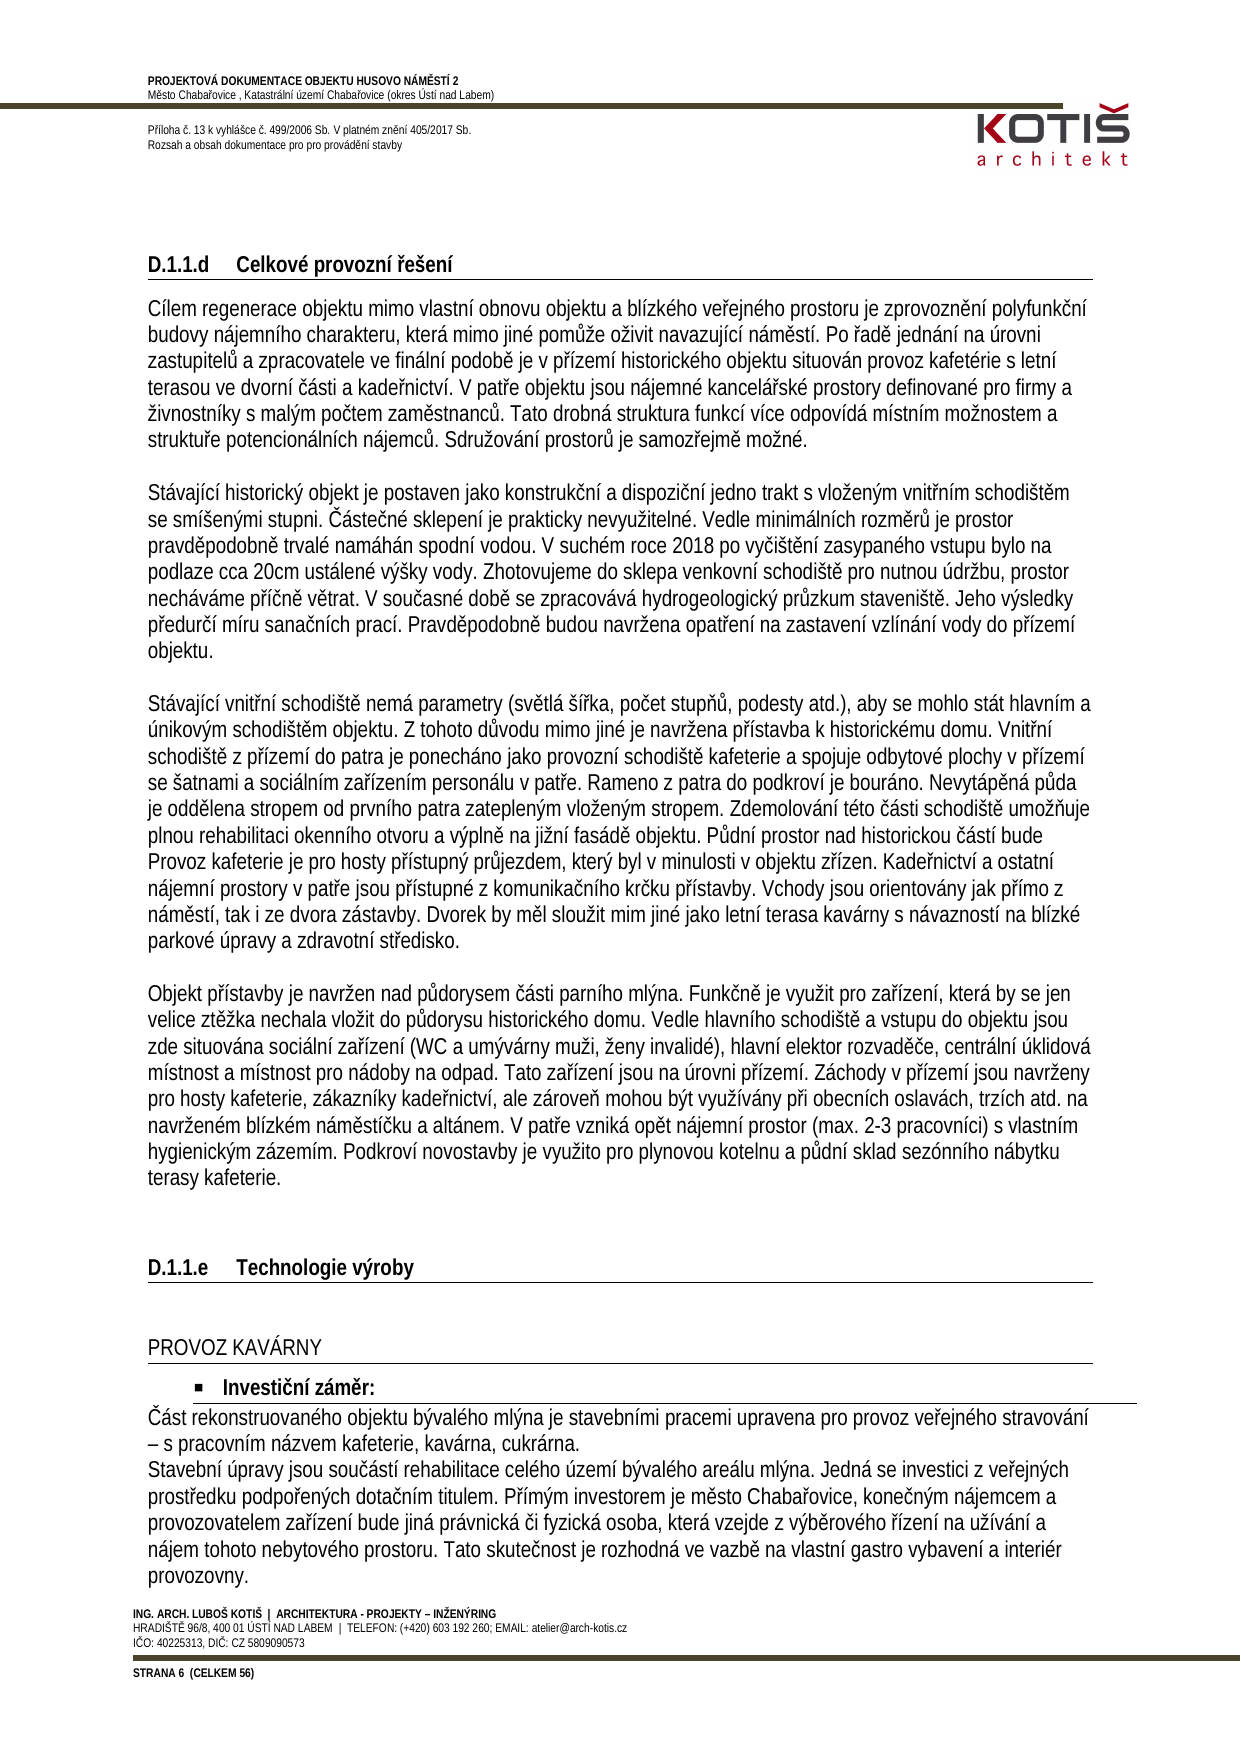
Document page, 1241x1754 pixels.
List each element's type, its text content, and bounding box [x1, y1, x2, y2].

text Objekt přístavby je navržen nad půdorysem části parního mlýna. Funkčně je využit pro zařízení, která by se jen velice ztěžka nechala vložit do půdorysu historického domu. Vedle hlavního schodiště a vstupu do objektu jsou zde situována sociální zařízení (WC a umývárny muži, ženy invalidé), hlavní elektor rozvaděče, centrální úklidová místnost a místnost pro nádoby na odpad. Tato zařízení jsou na úrovni přízemí. Záchody v přízemí jsou navrženy pro hosty kafeterie, zákazníky kadeřnictví, ale zároveň mohou být využívány při obecních oslavách, trzích atd. na navrženém blízkém náměstíčku a altánem. V patře vzniká opět nájemní prostor (max. 2-3 pracovníci) s vlastním hygienickým zázemím. Podkroví novostavby je využito pro plynovou kotelnu a půdní sklad sezónního nábytku terasy kafeterie. [148, 980, 1093, 1191]
picture [973, 99, 1132, 170]
subtitle Celkové provozní řešení [148, 251, 1093, 279]
text Stávající vnitřní schodiště nemá parametry (světlá šířka, počet stupňů, podesty atd.), aby se mohlo stát hlavním a únikovým schodištěm objektu. Z tohoto důvodu mimo jiné je navržena přístavba k historickému domu. Vnitřní schodiště z přízemí do patra je ponecháno jako provozní schodiště kafeterie a spojuje odbytové plochy v přízemí se šatnami a sociálním zařízením personálu v patře. Rameno z patra do podkroví je bouráno. Nevytápěná půda je oddělena stropem od prvního patra zatepleným vloženým stropem. Zdemolování této části schodiště umožňuje plnou rehabilitaci okenního otvoru a výplně na jižní fasádě objektu. Půdní prostor nad historickou částí bude [148, 690, 1093, 848]
text Část rekonstruovaného objektu bývalého mlýna je stavebními pracemi upravena pro provoz veřejného stravování – s pracovním názvem kafeterie, kavárna, cukrárna. [148, 1404, 1093, 1456]
text Provoz kafeterie je pro hosty přístupný průjezdem, který byl v minulosti v objektu zřízen. Kadeřnictví a ostatní nájemní prostory v patře jsou přístupné z komunikačního krčku přístavby. Vchody jsou orientovány jak přímo z náměstí, tak i ze dvora zástavby. Dvorek by měl sloužit mim jiné jako letní terasa kavárny s návazností na blízké parkové úpravy a zdravotní středisko. [148, 848, 1093, 953]
text Stavební úpravy jsou součástí rehabilitace celého území bývalého areálu mlýna. Jedná se investici z veřejných prostředku podpořených dotačním titulem. Přímým investorem je město Chabařovice, konečným nájemcem a provozovatelem zařízení bude jiná právnická či fyzická osoba, která vzejde z výběrového řízení na užívání a nájem tohoto nebytového prostoru. Tato skutečnost je rozhodná ve vazbě na vlastní gastro vybavení a interiér provozovny. [148, 1456, 1093, 1588]
subtitle PROVOZ KAVÁRNY [148, 1334, 1093, 1363]
list Investiční záměr: [193, 1374, 1137, 1403]
text Stávající historický objekt je postaven jako konstrukční a dispoziční jedno trakt s vloženým vnitřním schodištěm se smíšenými stupni. Částečné sklepení je prakticky nevyužitelné. Vedle minimálních rozměrů je prostor pravděpodobně trvalé namáhán spodní vodou. V suchém roce 2018 po vyčištění zasypaného vstupu bylo na podlaze cca 20cm ustálené výšky vody. Zhotovujeme do sklepa venkovní schodiště pro nutnou údržbu, prostor necháváme příčně větrat. V současné době se zpracovává hydrogeologický průzkum staveniště. Jeho výsledky předurčí míru sanačních prací. Pravděpodobně budou navržena opatření na zastavení vzlínání vody do přízemí objektu. [148, 479, 1093, 664]
text Cílem regenerace objektu mimo vlastní obnovu objektu a blízkého veřejného prostoru je zprovoznění polyfunkční budovy nájemního charakteru, která mimo jiné pomůže oživit navazující náměstí. Po řadě jednání na úrovni zastupitelů a zpracovatele ve finální podobě je v přízemí historického objektu situován provoz kafetérie s letní terasou ve dvorní části a kadeřnictví. V patře objektu jsou nájemné kancelářské prostory definované pro firmy a živnostníky s malým počtem zaměstnanců. Tato drobná struktura funkcí více odpovídá místním možnostem a struktuře potencionálních nájemců. Sdružování prostorů je samozřejmě možné. [148, 295, 1093, 453]
subtitle Technologie výroby [148, 1254, 1093, 1282]
